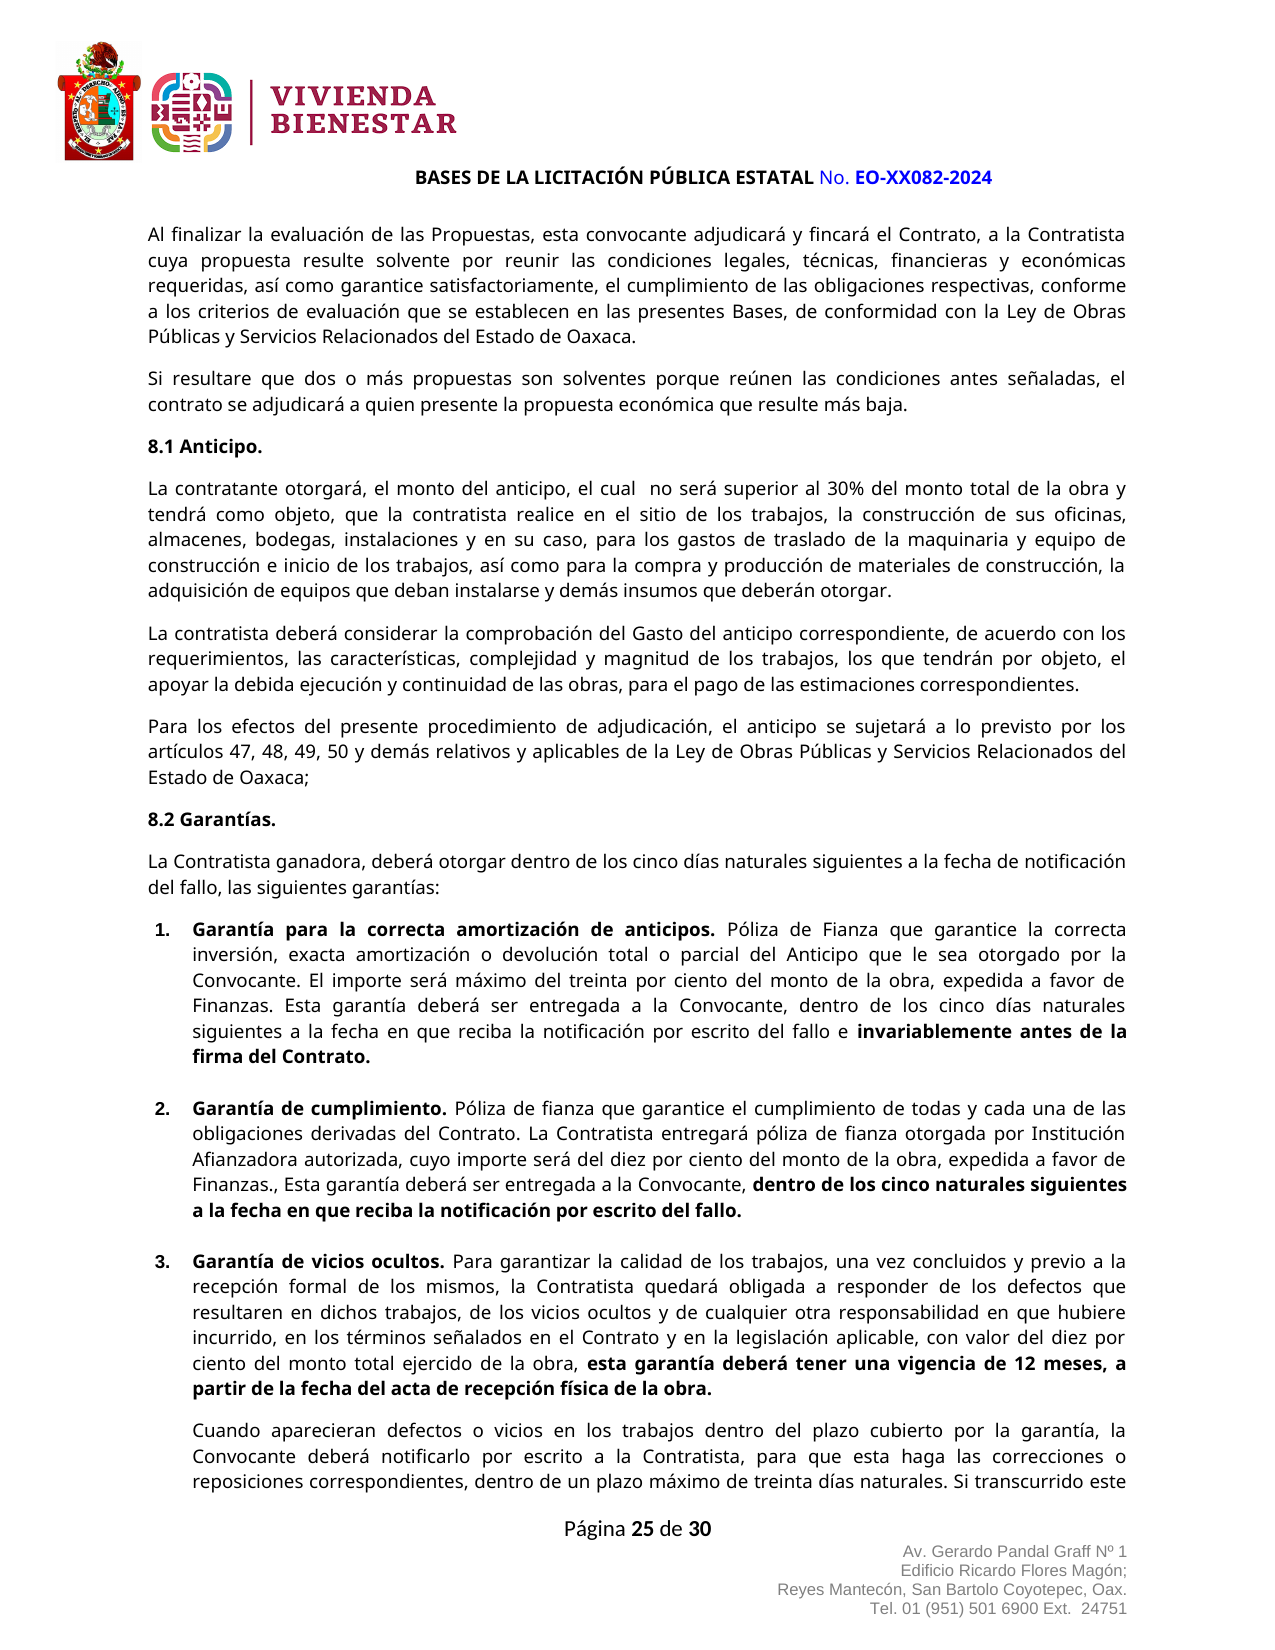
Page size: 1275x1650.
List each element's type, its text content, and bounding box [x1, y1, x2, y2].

text Para los efectos del presente procedimiento de adjudicación, el anticipo se sujetará a lo previsto por los artículos 47, 48, 49, 50 y demás relativos y aplicables de la Ley de Obras Públicas y Servicios Relacionados del Estado de Oaxaca; [148, 713, 1127, 790]
list Garantía para la correcta amortización de anticipos. Póliza de Fianza que garantice la correcta inversión, exacta amortización o devolución total o parcial del Anticipo que le sea otorgado por la Convocante. El importe será máximo del treinta por ciento del monto de la obra, expedida a favor de Finanzas. Esta garantía deberá ser entregada a la Convocante, dentro de los cinco días naturales siguientes a la fecha en que reciba la notificación por escrito del fallo e invariablemente antes de la firma del Contrato. [154, 916, 1127, 1069]
text 8.1 Anticipo. [148, 433, 1127, 459]
picture [147, 64, 473, 161]
list Garantía de cumplimiento. Póliza de fianza que garantice el cumplimiento de todas y cada una de las obligaciones derivadas del Contrato. La Contratista entregará póliza de fianza otorgada por Institución Afianzadora autorizada, cuyo importe será del diez por ciento del monto de la obra, expedida a favor de Finanzas., Esta garantía deberá ser entregada a la Convocante, dentro de los cinco naturales siguientes a la fecha en que reciba la notificación por escrito del fallo. [154, 1095, 1127, 1222]
text Si resultare que dos o más propuestas son solventes porque reúnen las condiciones antes señaladas, el contrato se adjudicará a quien presente la propuesta económica que resulte más baja. [148, 366, 1127, 417]
text La Contratista ganadora, deberá otorgar dentro de los cinco días naturales siguientes a la fecha de notificación del fallo, las siguientes garantías: [148, 848, 1127, 899]
text La contratista deberá considerar la comprobación del Gasto del anticipo correspondiente, de acuerdo con los requerimientos, las características, complejidad y magnitud de los trabajos, los que tendrán por objeto, el apoyar la debida ejecución y continuidad de las obras, para el pago de las estimaciones correspondientes. [148, 620, 1127, 696]
text La contratante otorgará, el monto del anticipo, el cual no será superior al 30% del monto total de la obra y tendrá como objeto, que la contratista realice en el sitio de los trabajos, la construcción de sus oficinas, almacenes, bodegas, instalaciones y en su caso, para los gastos de traslado de la maquinaria y equipo de construcción e inicio de los trabajos, así como para la compra y producción de materiales de construcción, la adquisición de equipos que deban instalarse y demás insumos que deberán otorgar. [148, 476, 1127, 603]
text Al finalizar la evaluación de las Propuestas, esta convocante adjudicará y fincará el Contrato, a la Contratista cuya propuesta resulte solvente por reunir las condiciones legales, técnicas, financieras y económicas requeridas, así como garantice satisfactoriamente, el cumplimiento de las obligaciones respectivas, conforme a los criterios de evaluación que se establecen en las presentes Bases, de conformidad con la Ley de Obras Públicas y Servicios Relacionados del Estado de Oaxaca. [148, 221, 1127, 349]
text 8.2 Garantías. [148, 806, 1127, 832]
list Garantía de vicios ocultos. Para garantizar la calidad de los trabajos, una vez concluidos y previo a la recepción formal de los mismos, la Contratista quedará obligada a responder de los defectos que resultaren en dichos trabajos, de los vicios ocultos y de cualquier otra responsabilidad en que hubiere incurrido, en los términos señalados en el Contrato y en la legislación aplicable, con valor del diez por ciento del monto total ejercido de la obra, esta garantía deberá tener una vigencia de 12 meses, a partir de la fecha del acta de recepción física de la obra. [154, 1248, 1127, 1401]
picture [55, 41, 143, 163]
